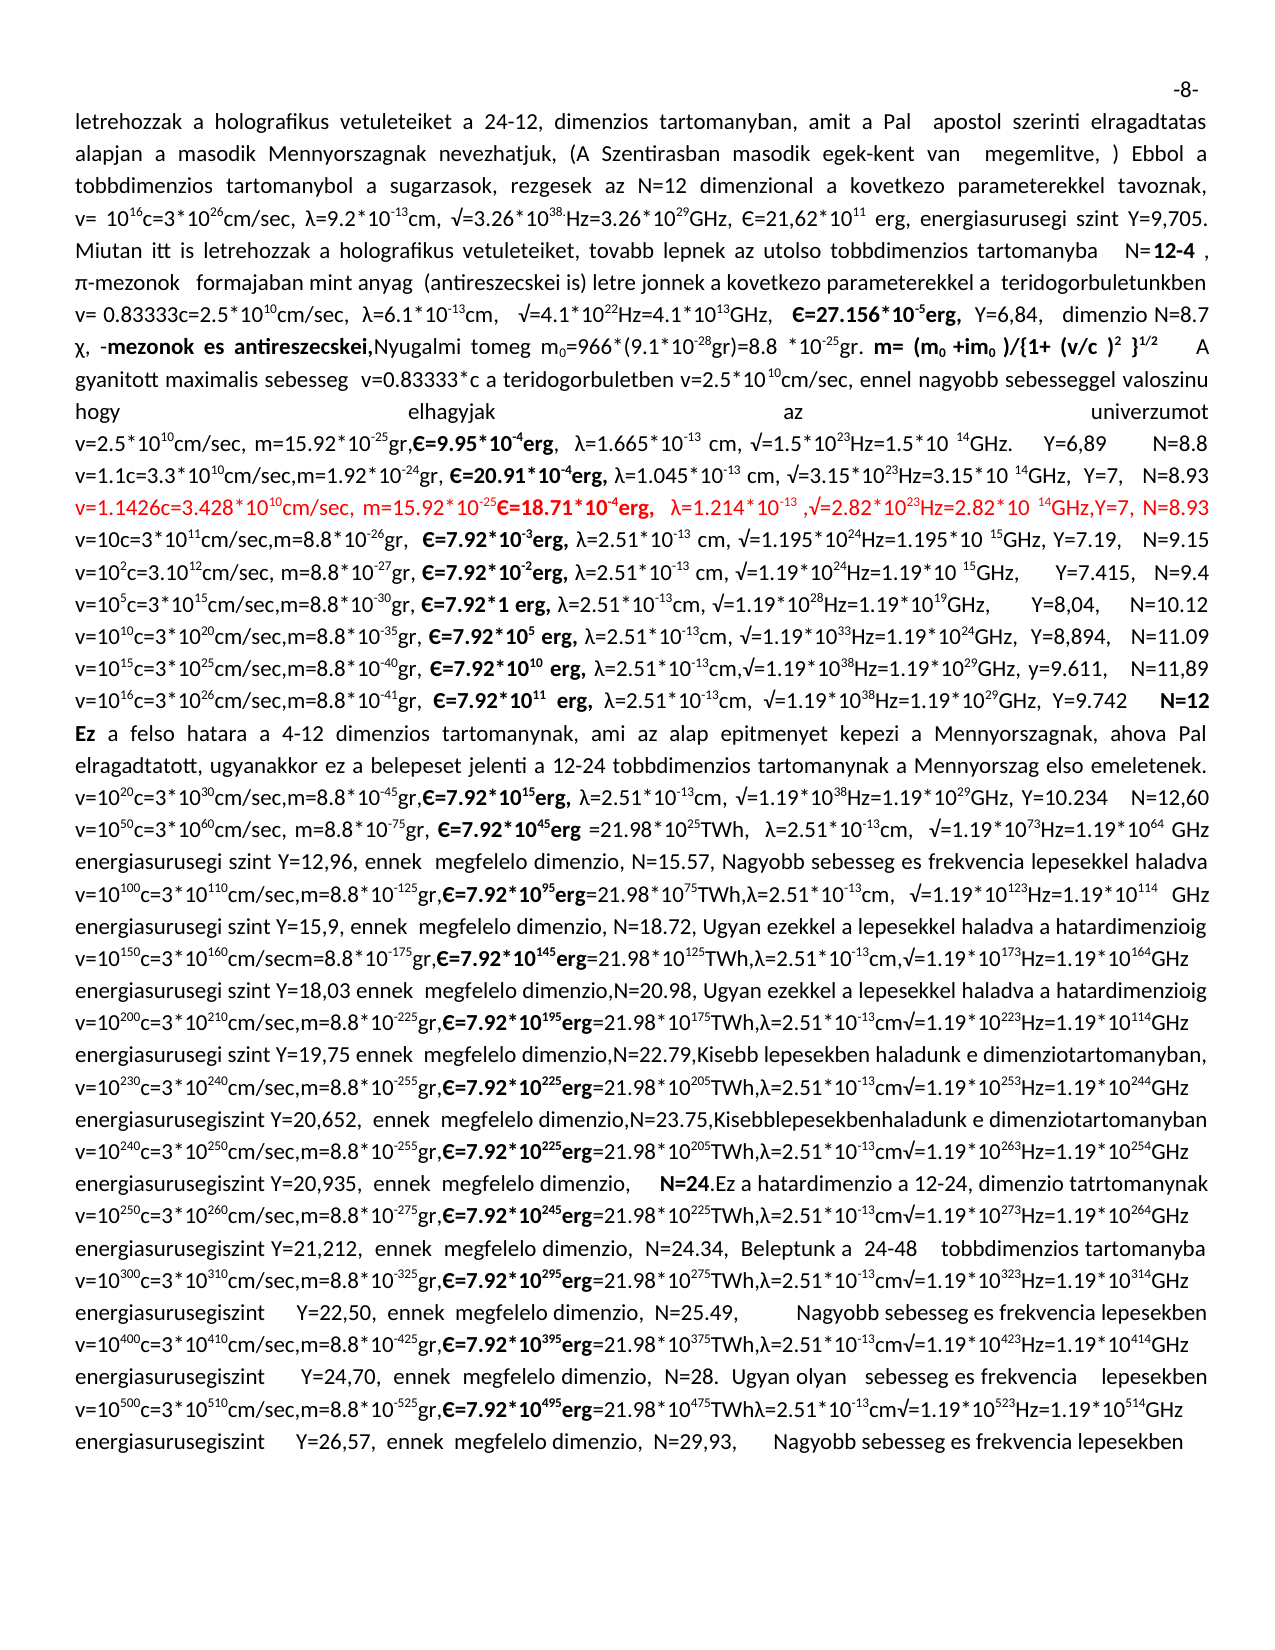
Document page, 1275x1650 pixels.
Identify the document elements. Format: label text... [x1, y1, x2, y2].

text -8- letrehozzak a holografikus vetuleteiket a 24-12, dimenzios tartomanyban, amit a Pal apostol szerinti elragadtatas alapjan a masodik Mennyorszagnak nevezhatjuk, (A Szentirasban masodik egek-kent van megemlitve, ) Ebbol a tobbdimenzios tartomanybol a sugarzasok, rezgesek az N=12 dimenzional a kovetkezo parameterekkel tavoznak, v= 1016c=3*1026cm/sec, λ=9.2*10-13cm, √=3.26*1038.Hz=3.26*1029GHz, Є=21,62*1011 erg, energiasurusegi szint Y=9,705. Miutan itt is letrehozzak a holografikus vetuleteiket, tovabb lepnek az utolso tobbdimenzios tartomanyba N=12-4 , π-mezonok formajaban mint anyag (antireszecskei is) letre jonnek a kovetkezo parameterekkel a teridogorbuletunkben v= 0.83333c=2.5*1010cm/sec, λ=6.1*10-13cm, √=4.1*1022Hz=4.1*1013GHz, Є=27.156*10-5erg, Y=6,84, dimenzio N=8.7 χ, -mezonok es antireszecskei,Nyugalmi tomeg m0=966*(9.1*10-28gr)=8.8 *10-25gr. m= (m0 +im0 )/{1+ (v/c )2 }1/2 A gyanitott maximalis sebesseg v=0.83333*c a teridogorbuletben v=2.5*1010cm/sec, ennel nagyobb sebesseggel valoszinu hogy elhagyjak az univerzumot v=2.5*1010cm/sec, m=15.92*10-25gr,Є=9.95*10-4erg, λ=1.665*10-13 cm, √=1.5*1023Hz=1.5*10 14GHz. Y=6,89 N=8.8 v=1.1c=3.3*1010cm/sec,m=1.92*10-24gr, Є=20.91*10-4erg, λ=1.045*10-13 cm, √=3.15*1023Hz=3.15*10 14GHz, Y=7, N=8.93 v=1.1426c=3.428*1010cm/sec, m=15.92*10-25Є=18.71*10-4erg, λ=1.214*10-13 ,√=2.82*1023Hz=2.82*10 14GHz,Y=7, N=8.93 v=10c=3*1011cm/sec,m=8.8*10-26gr, Є=7.92*10-3erg, λ=2.51*10-13 cm, √=1.195*1024Hz=1.195*10 15GHz, Y=7.19, N=9.15 v=102c=3.1012cm/sec, m=8.8*10-27gr, Є=7.92*10-2erg, λ=2.51*10-13 cm, √=1.19*1024Hz=1.19*10 15GHz, Y=7.415, N=9.4 v=105c=3*1015cm/sec,m=8.8*10-30gr, Є=7.92*1 erg, λ=2.51*10-13cm, √=1.19*1028Hz=1.19*1019GHz, Y=8,04, N=10.12 v=1010c=3*1020cm/sec,m=8.8*10-35gr, Є=7.92*105 erg, λ=2.51*10-13cm, √=1.19*1033Hz=1.19*1024GHz, Y=8,894, N=11.09 v=1015c=3*1025cm/sec,m=8.8*10-40gr, Є=7.92*1010 erg, λ=2.51*10-13cm,√=1.19*1038Hz=1.19*1029GHz, y=9.611, N=11,89 v=1016c=3*1026cm/sec,m=8.8*10-41gr, Є=7.92*1011 erg, λ=2.51*10-13cm, √=1.19*1038Hz=1.19*1029GHz, Y=9.742 N=12 Ez a felso hatara a 4-12 dimenzios tartomanynak, ami az alap epitmenyet kepezi a Mennyorszagnak, ahova Pal elragadtatott, ugyanakkor ez a belepeset jelenti a 12-24 tobbdimenzios tartomanynak a Mennyorszag elso emeletenek. v=1020c=3*1030cm/sec,m=8.8*10-45gr,Є=7.92*1015erg, λ=2.51*10-13cm, √=1.19*1038Hz=1.19*1029GHz, Y=10.234 N=12,60 v=1050c=3*1060cm/sec, m=8.8*10-75gr, Є=7.92*1045erg =21.98*1025TWh, λ=2.51*10-13cm, √=1.19*1073Hz=1.19*1064 GHz energiasurusegi szint Y=12,96, ennek megfelelo dimenzio, N=15.57, Nagyobb sebesseg es frekvencia lepesekkel haladva v=10100c=3*10110cm/sec,m=8.8*10-125gr,Є=7.92*1095erg=21.98*1075TWh,λ=2.51*10-13cm, √=1.19*10123Hz=1.19*10114 GHz energiasurusegi szint Y=15,9, ennek megfelelo dimenzio, N=18.72, Ugyan ezekkel a lepesekkel haladva a hatardimenzioig v=10150c=3*10160cm/secm=8.8*10-175gr,Є=7.92*10145erg=21.98*10125TWh,λ=2.51*10-13cm,√=1.19*10173Hz=1.19*10164GHz energiasurusegi szint Y=18,03 ennek megfelelo dimenzio,N=20.98, Ugyan ezekkel a lepesekkel haladva a hatardimenzioig v=10200c=3*10210cm/sec,m=8.8*10-225gr,Є=7.92*10195erg=21.98*10175TWh,λ=2.51*10-13cm√=1.19*10223Hz=1.19*10114GHz energiasurusegi szint Y=19,75 ennek megfelelo dimenzio,N=22.79,Kisebb lepesekben haladunk e dimenziotartomanyban, v=10230c=3*10240cm/sec,m=8.8*10-255gr,Є=7.92*10225erg=21.98*10205TWh,λ=2.51*10-13cm√=1.19*10253Hz=1.19*10244GHz energiasurusegiszint Y=20,652, ennek megfelelo dimenzio,N=23.75,Kisebblepesekbenhaladunk e dimenziotartomanyban v=10240c=3*10250cm/sec,m=8.8*10-255gr,Є=7.92*10225erg=21.98*10205TWh,λ=2.51*10-13cm√=1.19*10263Hz=1.19*10254GHz energiasurusegiszint Y=20,935, ennek megfelelo dimenzio, N=24.Ez a hatardimenzio a 12-24, dimenzio tatrtomanynak v=10250c=3*10260cm/sec,m=8.8*10-275gr,Є=7.92*10245erg=21.98*10225TWh,λ=2.51*10-13cm√=1.19*10273Hz=1.19*10264GHz energiasurusegiszint Y=21,212, ennek megfelelo dimenzio, N=24.34, Beleptunk a 24-48 tobbdimenzios tartomanyba v=10300c=3*10310cm/sec,m=8.8*10-325gr,Є=7.92*10295erg=21.98*10275TWh,λ=2.51*10-13cm√=1.19*10323Hz=1.19*10314GHz energiasurusegiszint Y=22,50, ennek megfelelo dimenzio, N=25.49, Nagyobb sebesseg es frekvencia lepesekben v=10400c=3*10410cm/sec,m=8.8*10-425gr,Є=7.92*10395erg=21.98*10375TWh,λ=2.51*10-13cm√=1.19*10423Hz=1.19*10414GHz energiasurusegiszint Y=24,70, ennek megfelelo dimenzio, N=28. Ugyan olyan sebesseg es frekvencia lepesekben v=10500c=3*10510cm/sec,m=8.8*10-525gr,Є=7.92*10495erg=21.98*10475TWhλ=2.51*10-13cm√=1.19*10523Hz=1.19*10514GHz energiasurusegiszint Y=26,57, ennek megfelelo dimenzio, N=29,93, Nagyobb sebesseg es frekvencia lepesekben [75, 75, 1209, 1455]
